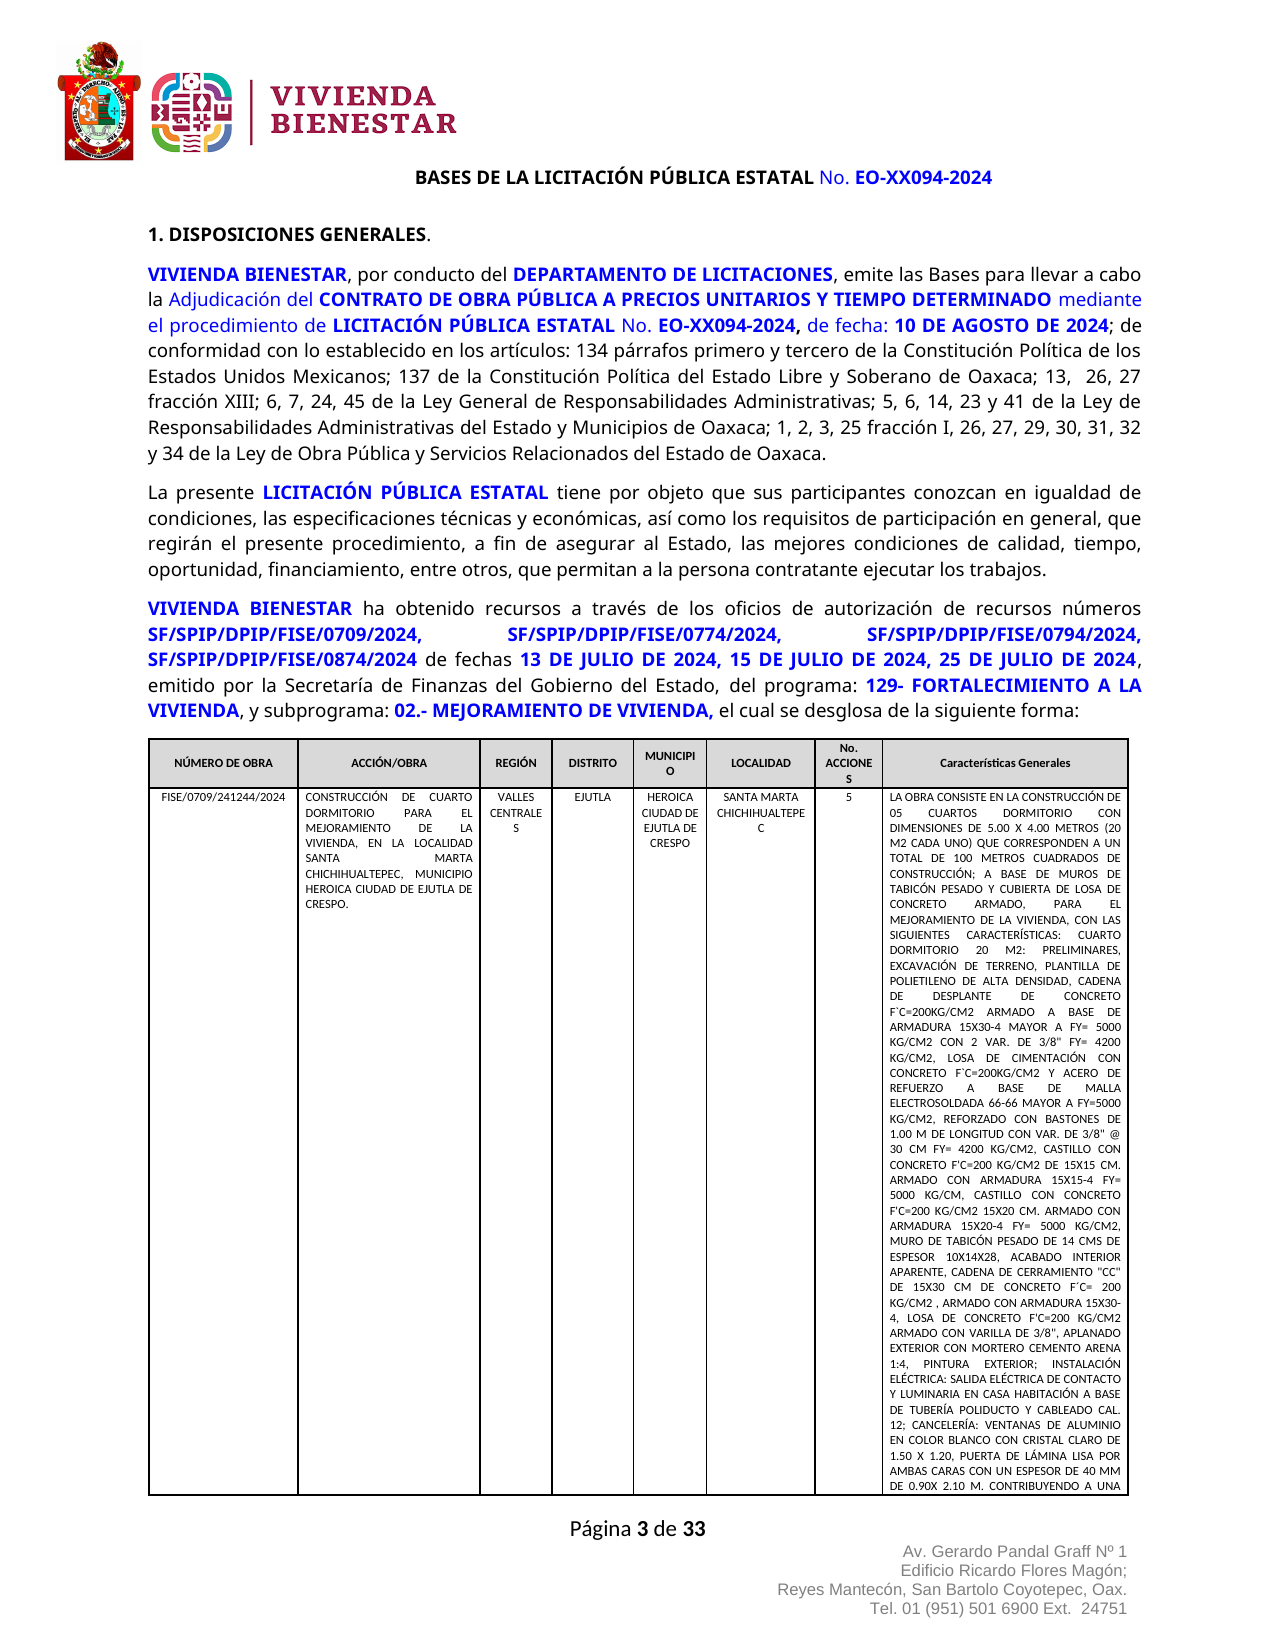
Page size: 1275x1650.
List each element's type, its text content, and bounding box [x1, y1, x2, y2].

table_cell 5 [816, 789, 882, 1494]
text VIVIENDA BIENESTAR, por conducto del DEPARTAMENTO DE LICITACIONES, emite las Bases para llevar a cabo la Adjudicación del CONTRATO DE OBRA PÚBLICA A PRECIOS UNITARIOS Y TIEMPO DETERMINADO mediante el procedimiento de LICITACIÓN PÚBLICA ESTATAL No. EO-XX094-2024, de fecha: 10 DE AGOSTO DE 2024; de conformidad con lo establecido en los artículos: 134 párrafos primero y tercero de la Constitución Política de los Estados Unidos Mexicanos; 137 de la Constitución Política del Estado Libre y Soberano de Oaxaca; 13, 26, 27 fracción XIII; 6, 7, 24, 45 de la Ley General de Responsabilidades Administrativas; 5, 6, 14, 23 y 41 de la Ley de Responsabilidades Administrativas del Estado y Municipios de Oaxaca; 1, 2, 3, 25 fracción I, 26, 27, 29, 30, 31, 32 y 34 de la Ley de Obra Pública y Servicios Relacionados del Estado de Oaxaca. [148, 261, 1142, 465]
table_cell SANTA MARTA CHICHIHUALTEPEC [707, 789, 814, 1494]
text 1. DISPOSICIONES GENERALES. [148, 221, 1142, 247]
table_header MUNICIPIO [634, 740, 706, 787]
text La presente LICITACIÓN PÚBLICA ESTATAL tiene por objeto que sus participantes conozcan en igualdad de condiciones, las especificaciones técnicas y económicas, así como los requisitos de participación en general, que regirán el presente procedimiento, a fin de asegurar al Estado, las mejores condiciones de calidad, tiempo, oportunidad, financiamiento, entre otros, que permitan a la persona contratante ejecutar los trabajos. [148, 479, 1142, 582]
table_header REGIÓN [481, 740, 551, 787]
picture [147, 64, 473, 161]
table_header ACCIÓN/OBRA [299, 740, 479, 787]
table_header Características Generales [883, 740, 1127, 787]
table_cell FISE/0709/241244/2024 [150, 789, 297, 1494]
table_header DISTRITO [553, 740, 633, 787]
text VIVIENDA BIENESTAR ha obtenido recursos a través de los oficios de autorización de recursos números SF/SPIP/DPIP/FISE/0709/2024, SF/SPIP/DPIP/FISE/0774/2024, SF/SPIP/DPIP/FISE/0794/2024, SF/SPIP/DPIP/FISE/0874/2024 de fechas 13 DE JULIO DE 2024, 15 DE JULIO DE 2024, 25 DE JULIO DE 2024, emitido por la Secretaría de Finanzas del Gobierno del Estado, del programa: 129- FORTALECIMIENTO A LA VIVIENDA, y subprograma: 02.- MEJORAMIENTO DE VIVIENDA, el cual se desglosa de la siguiente forma: [148, 596, 1142, 723]
table_header No. ACCIONES [816, 740, 882, 787]
table_header LOCALIDAD [707, 740, 814, 787]
picture [55, 41, 143, 163]
table_cell HEROICA CIUDAD DE EJUTLA DE CRESPO [634, 789, 706, 1494]
table_cell EJUTLA [553, 789, 633, 1494]
table_cell VALLES CENTRALES [481, 789, 551, 1494]
table_header NÚMERO DE OBRA [150, 740, 297, 787]
